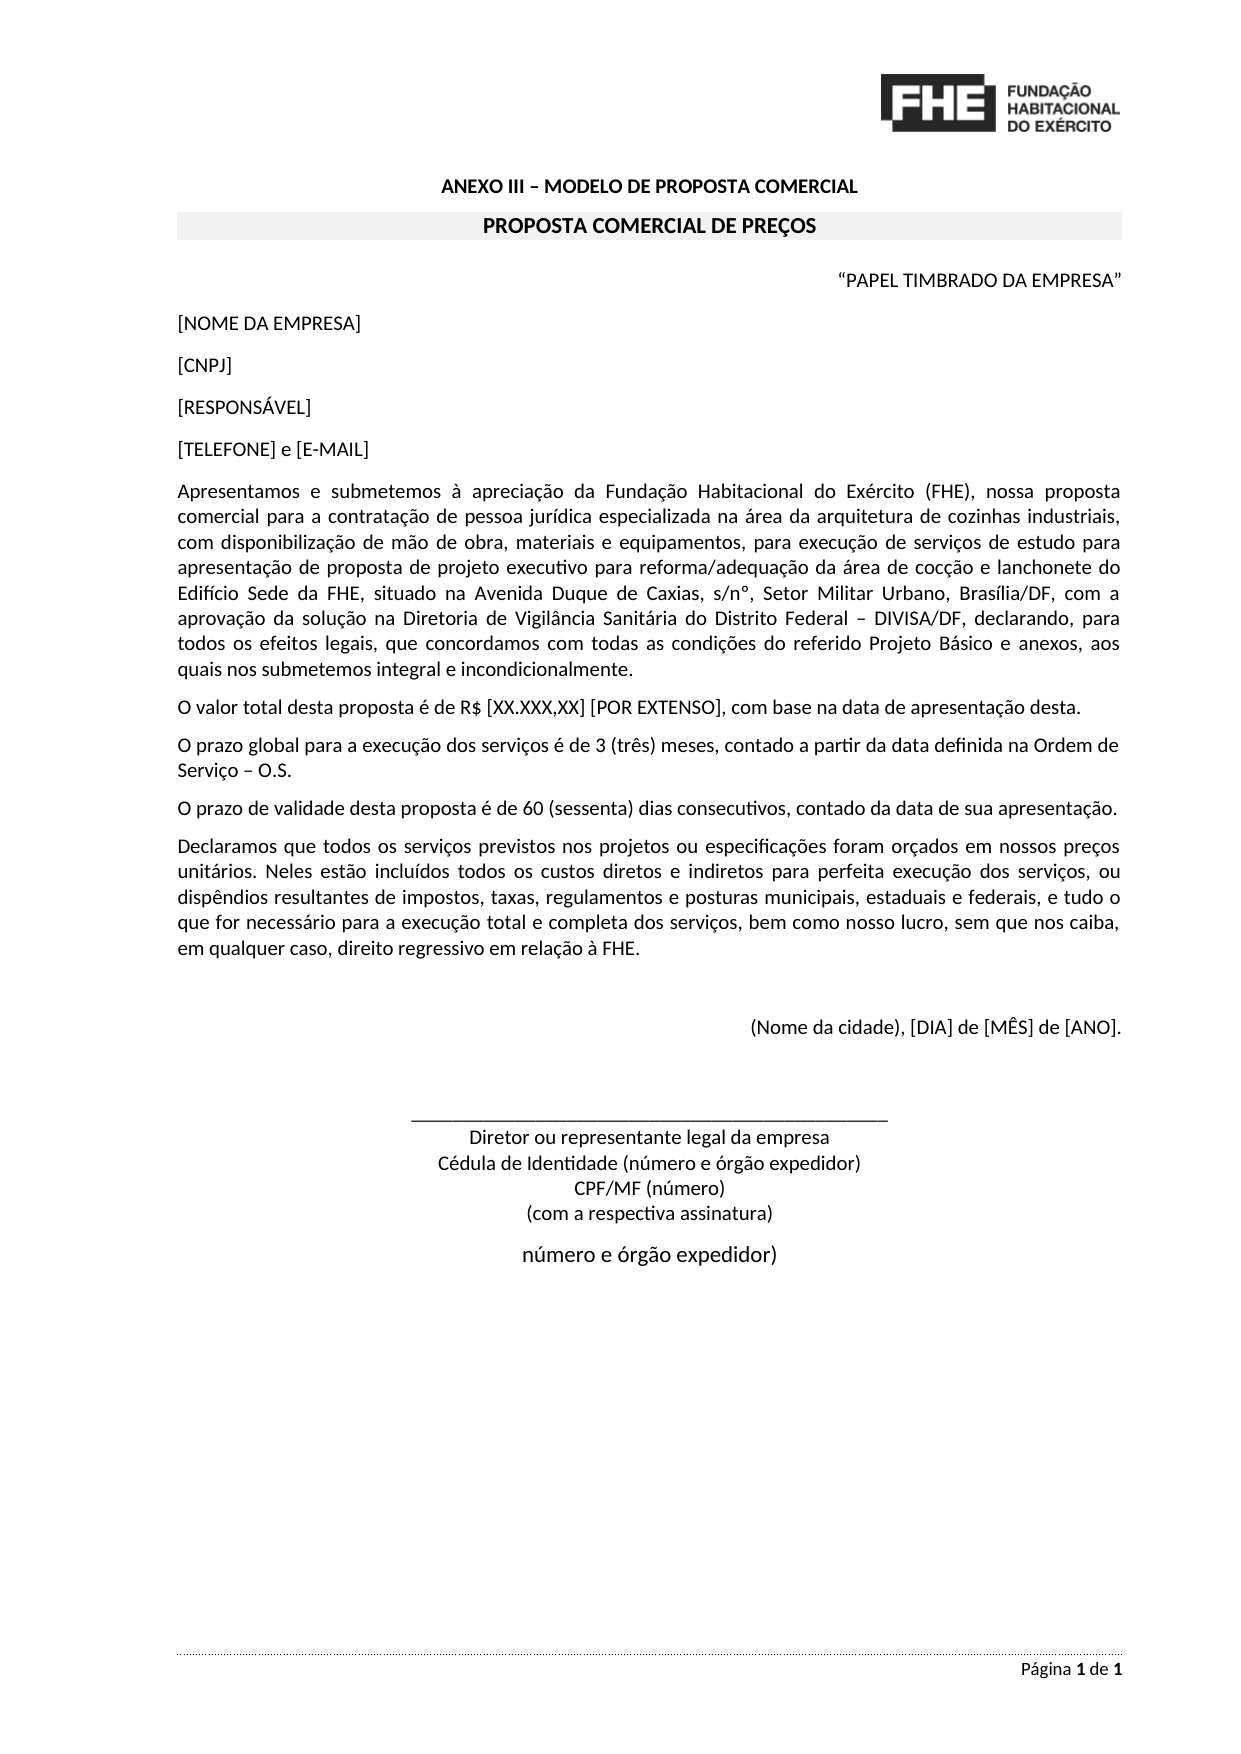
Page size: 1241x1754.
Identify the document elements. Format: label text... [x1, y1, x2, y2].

text O valor total desta proposta é de R$ [XX.XXX,XX] [POR EXTENSO], com base na data de apresentação desta. [177, 694, 1122, 719]
text O prazo global para a execução dos serviços é de 3 (três) meses, contado a partir da data definida na Ordem de Serviço – O.S. [177, 732, 1122, 783]
text (Nome da cidade), [DIA] de [MÊS] de [ANO]. [177, 1014, 1122, 1039]
text número e órgão expedidor) [177, 1242, 1122, 1267]
text Cédula de Identidade (número e órgão expedidor) [177, 1150, 1122, 1175]
text Apresentamos e submetemos à apreciação da Fundação Habitacional do Exército (FHE), nossa proposta comercial para a contratação de pessoa jurídica especializada na área da arquitetura de cozinhas industriais, com disponibilização de mão de obra, materiais e equipamentos, para execução de serviços de estudo para apresentação de proposta de projeto executivo para reforma/adequação da área de cocção e lanchonete do Edifício Sede da FHE, situado na Avenida Duque de Caxias, s/nº, Setor Militar Urbano, Brasília/DF, com a aprovação da solução na Diretoria de Vigilância Sanitária do Distrito Federal – DIVISA/DF, declarando, para todos os efeitos legais, que concordamos com todas as condições do referido Projeto Básico e anexos, aos quais nos submetemos integral e incondicionalmente. [177, 478, 1122, 681]
text Declaramos que todos os serviços previstos nos projetos ou especificações foram orçados em nossos preços unitários. Neles estão incluídos todos os custos diretos e indiretos para perfeita execução dos serviços, ou dispêndios resultantes de impostos, taxas, regulamentos e posturas municipais, estaduais e federais, e tudo o que for necessário para a execução total e completa dos serviços, bem como nosso lucro, sem que nos caiba, em qualquer caso, direito regressivo em relação à FHE. [177, 833, 1122, 960]
text CPF/MF (número) [177, 1175, 1122, 1201]
text PROPOSTA COMERCIAL DE PREÇOS [177, 212, 1122, 240]
text [NOME DA EMPRESA] [177, 310, 1122, 335]
picture [879, 73, 1123, 133]
text [RESPONSÁVEL] [177, 394, 1122, 419]
text [TELEFONE] e [E-MAIL] [177, 436, 1122, 461]
text (com a respectiva assinatura) [177, 1201, 1122, 1226]
text ANEXO III – MODELO DE PROPOSTA COMERCIAL [177, 174, 1122, 199]
text Diretor ou representante legal da empresa [177, 1124, 1122, 1150]
text [CNPJ] [177, 352, 1122, 377]
text O prazo de validade desta proposta é de 60 (sessenta) dias consecutivos, contado da data de sua apresentação. [177, 795, 1122, 821]
text “PAPEL TIMBRADO DA EMPRESA” [177, 268, 1122, 293]
text ______________________________________________ [177, 1100, 1122, 1124]
